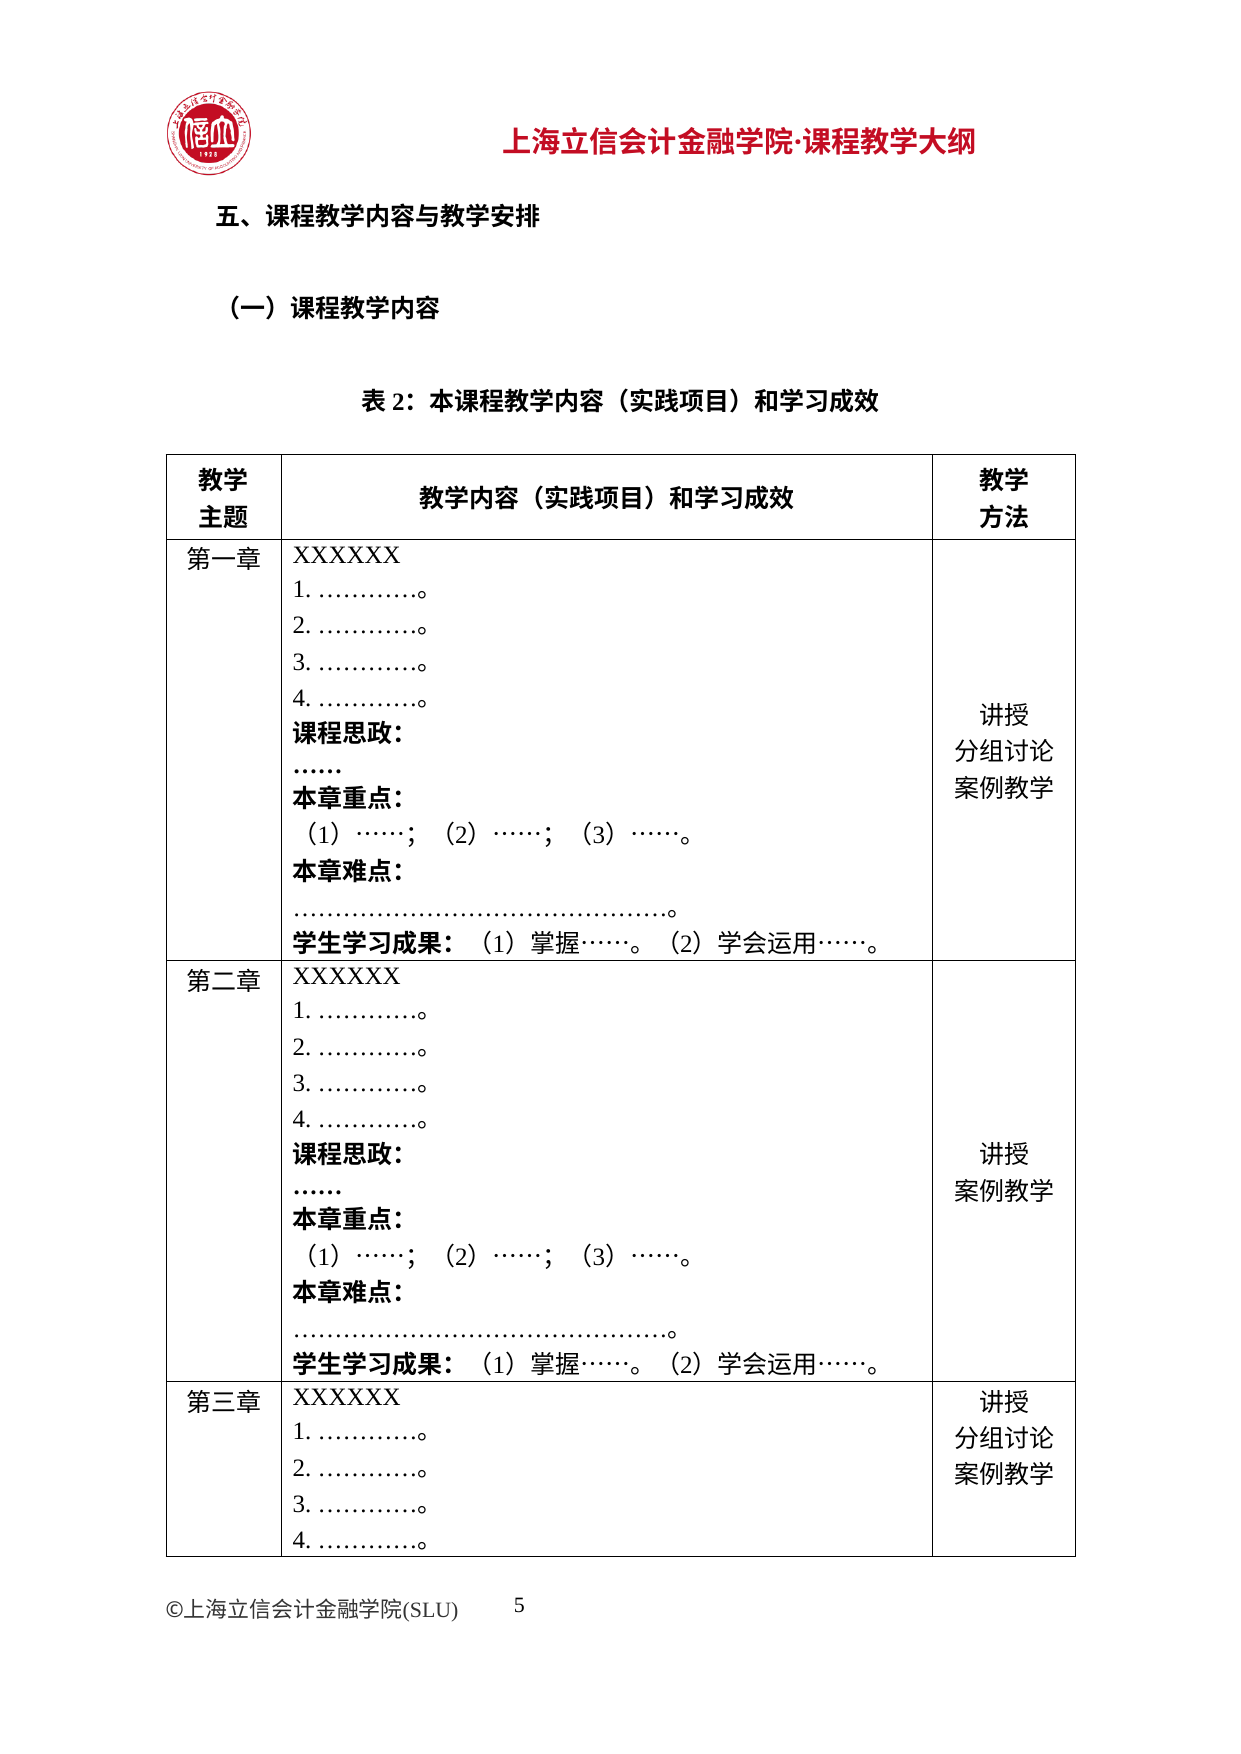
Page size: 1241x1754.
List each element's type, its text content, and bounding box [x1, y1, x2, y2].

table_cell 第一章 [167, 540, 281, 960]
table_cell 讲授 分组讨论 案例教学 [933, 540, 1075, 960]
table_header 教学 方法 [933, 455, 1075, 539]
table_cell 第二章 [167, 961, 281, 1381]
picture [165, 90, 252, 177]
table_cell XXXXXX 1. …………。 2. …………。 3. …………。 4. …………。 课程思政： …… 本章重点： （1）……；（2）……；（3）……。 本章难点： ………………………………………。 学生学习成果：（1）掌握……。（2）学会运用……。 [282, 961, 932, 1381]
table_cell 讲授 分组讨论 案例教学 [933, 1382, 1075, 1556]
subtitle （一）课程教学内容 [165, 273, 1075, 341]
table_cell XXXXXX 1. …………。 2. …………。 3. …………。 4. …………。 课程思政： …… 本章重点： （1）……；（2）……；（3）……。 本章难点： ………………………………………。 学生学习成果：（1）掌握……。（2）学会运用……。 [282, 1382, 932, 1556]
table_cell 第三章 [167, 1382, 281, 1556]
table_header 教学内容（实践项目）和学习成效 [282, 455, 932, 539]
table_cell XXXXXX 1. …………。 2. …………。 3. …………。 4. …………。 课程思政： …… 本章重点： （1）……；（2）……；（3）……。 本章难点： ………………………………………。 学生学习成果：（1）掌握……。（2）学会运用……。 [282, 540, 932, 960]
subtitle 五、课程教学内容与教学安排 [165, 181, 1075, 249]
subtitle 表 2：本课程教学内容（实践项目）和学习成效 [165, 365, 1075, 433]
table_header 教学 主题 [167, 455, 281, 539]
table_cell 讲授 案例教学 [933, 961, 1075, 1381]
